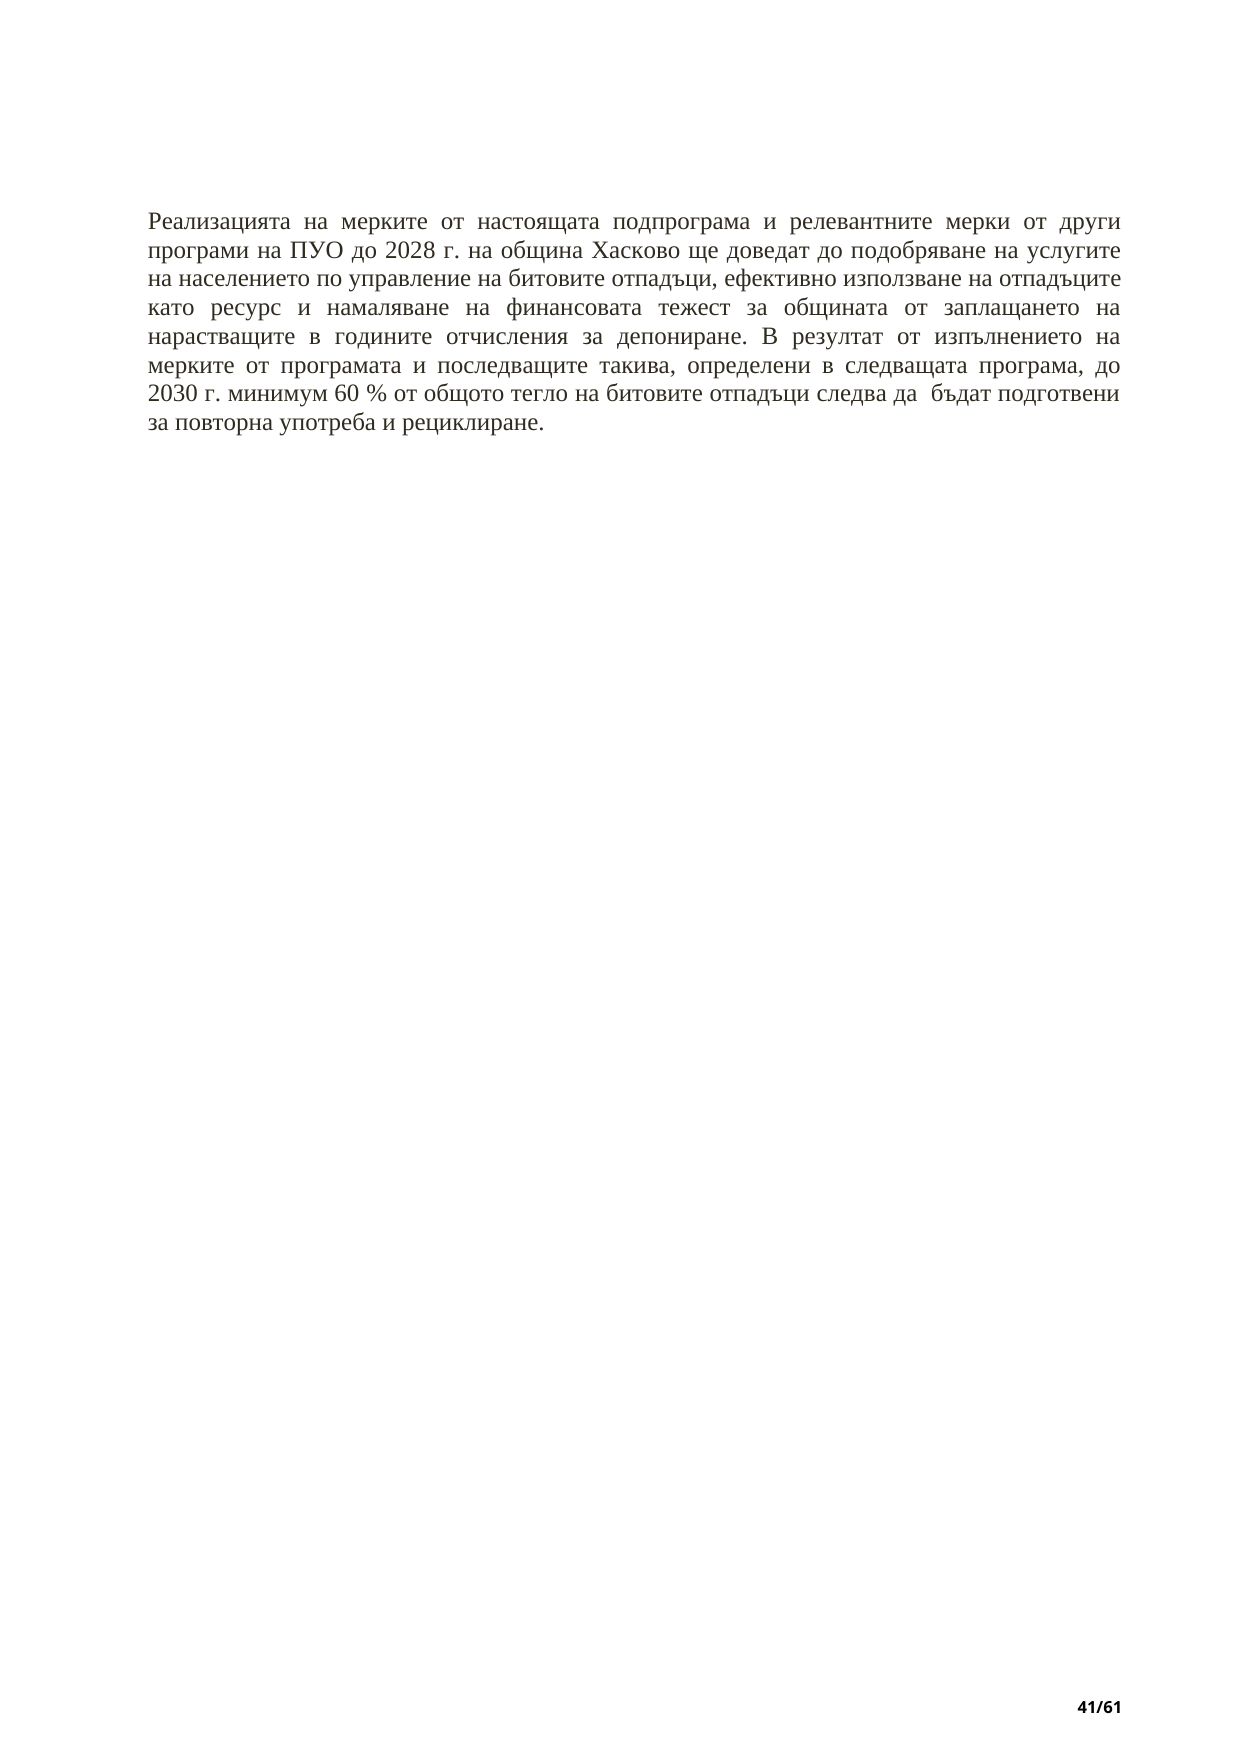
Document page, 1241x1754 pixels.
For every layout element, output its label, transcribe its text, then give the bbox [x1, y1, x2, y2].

text Реализацията на мерките от настоящата подпрограма и релевантните мерки от други програми на ПУО до 2028 г. на община Хасково ще доведат до подобряване на услугите на населението по управление на битовите отпадъци, ефективно използване на отпадъците като ресурс и намаляване на финансовата тежест за общината от заплащането на нарастващите в годините отчисления за депониране. В резултат от изпълнението на мерките от програмата и последващите такива, определени в следващата програма, до 2030 г. минимум 60 % от общото тегло на битовите отпадъци следва да бъдат подготвени за повторна употреба и рециклиране. [148, 206, 1122, 436]
